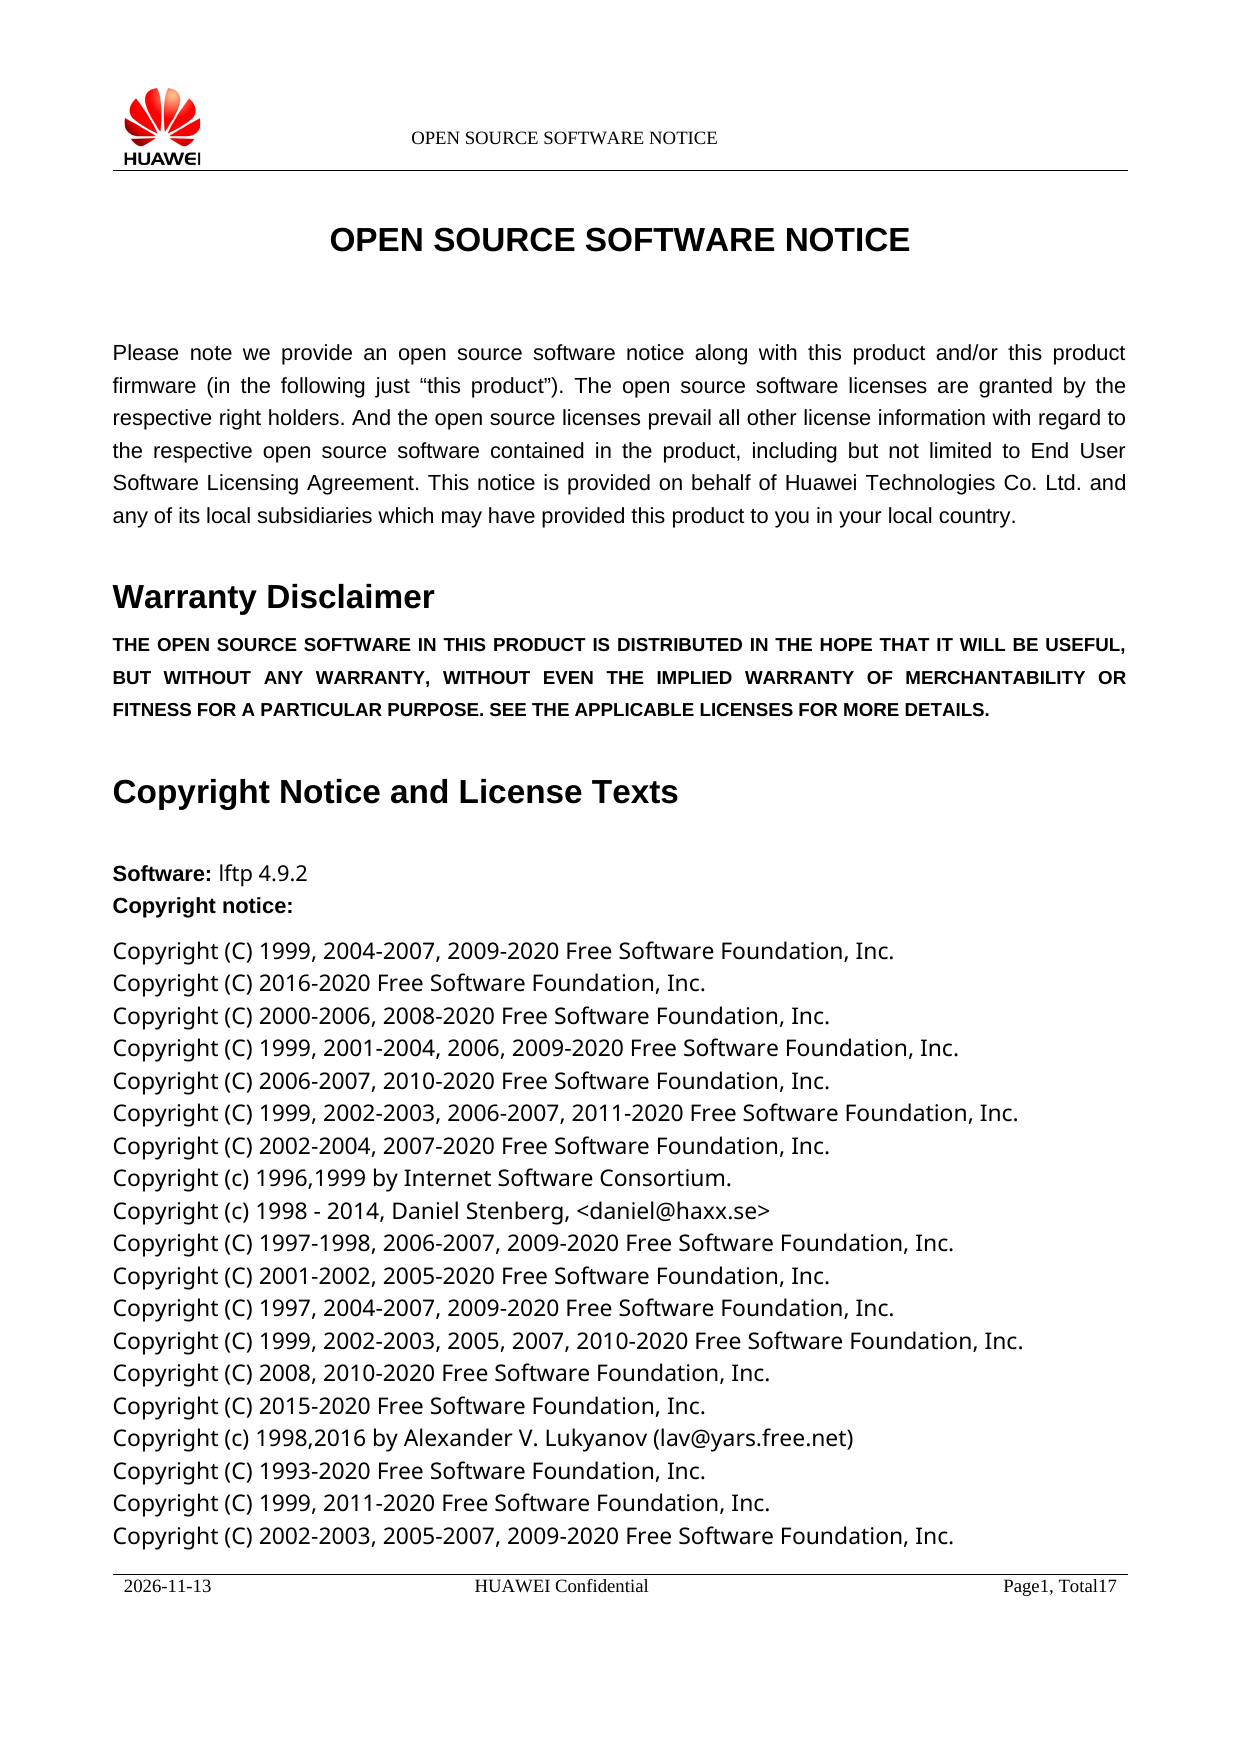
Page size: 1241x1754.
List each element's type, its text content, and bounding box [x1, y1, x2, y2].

text Warranty Disclaimer [112, 564, 1128, 629]
text The open source software in this product is distributed in the hope that it will be useful, but WITHOUT ANY WARRANTY, without even the implied warranty of MERCHANTABILITY or FITNESS FOR A PARTICULAR PURPOSE. See the applicable licenses for more details. [112, 629, 1128, 726]
text Please note we provide an open source software notice along with this product and/or this product firmware (in the following just “this product”). The open source software licenses are granted by the respective right holders. And the open source licenses prevail all other license information with regard to the respective open source software contained in the product, including but not limited to End User Software Licensing Agreement. This notice is provided on behalf of Huawei Technologies Co. Ltd. and any of its local subsidiaries which may have provided this product to you in your local country. [112, 336, 1128, 531]
title Software: lftp 4.9.2 [112, 856, 1128, 889]
picture [124, 88, 201, 165]
text OPEN SOURCE SOFTWARE NOTICE [112, 206, 1128, 271]
text Copyright notice: [112, 889, 1128, 921]
text Copyright Notice and License Texts [112, 759, 1128, 824]
